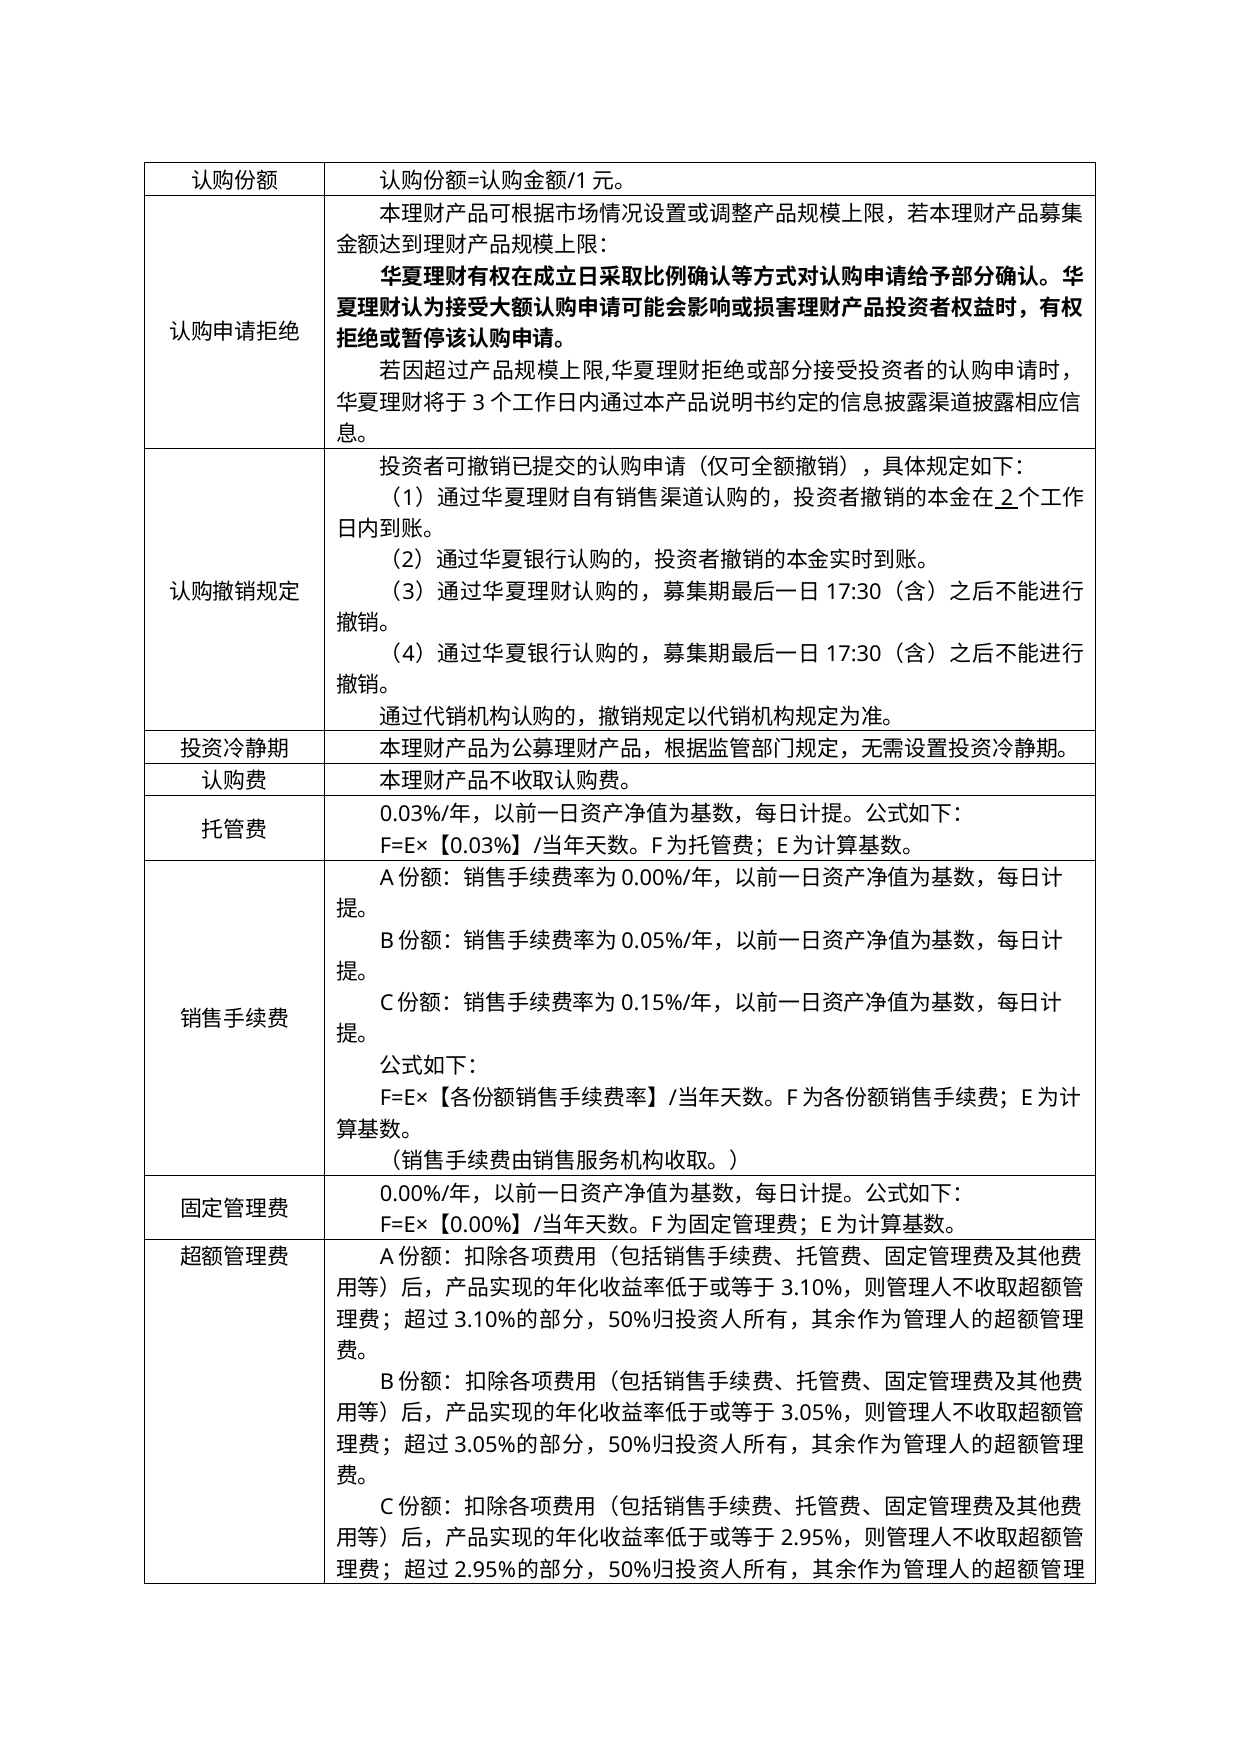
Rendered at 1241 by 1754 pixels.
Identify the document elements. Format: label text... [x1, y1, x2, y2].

table_cell 认购份额=认购金额/1元。 [325, 163, 1095, 195]
table_cell 固定管理费 [145, 1176, 324, 1238]
table_cell 认购撤销规定 [145, 449, 324, 730]
table_cell 认购费 [145, 764, 324, 795]
table_cell 0.00%/年，以前一日资产净值为基数，每日计提。公式如下： F=E×【0.00%】/当年天数。F为固定管理费；E为计算基数。 [325, 1176, 1095, 1238]
table_cell 认购申请拒绝 [145, 196, 324, 448]
table_cell 销售手续费 [145, 861, 324, 1174]
table_cell A份额：销售手续费率为0.00%/年，以前一日资产净值为基数，每日计提。 B份额：销售手续费率为0.05%/年，以前一日资产净值为基数，每日计提。 C份额：销售手续费率为0.15%/年，以前一日资产净值为基数，每日计提。 公式如下： F=E×【各份额销售手续费率】/当年天数。F为各份额销售手续费；E为计算基数。 （销售手续费由销售服务机构收取。） [325, 861, 1095, 1174]
table_cell 托管费 [145, 796, 324, 859]
table_cell 本理财产品可根据市场情况设置或调整产品规模上限，若本理财产品募集金额达到理财产品规模上限： 华夏理财有权在成立日采取比例确认等方式对认购申请给予部分确认。华夏理财认为接受大额认购申请可能会影响或损害理财产品投资者权益时，有权拒绝或暂停该认购申请。 若因超过产品规模上限,华夏理财拒绝或部分接受投资者的认购申请时，华夏理财将于 3 个工作日内通过本产品说明书约定的信息披露渠道披露相应信息。 [325, 196, 1095, 448]
table_cell 投资者可撤销已提交的认购申请（仅可全额撤销），具体规定如下： （1）通过华夏理财自有销售渠道认购的，投资者撤销的本金在 2个工作日内到账。 （2）通过华夏银行认购的，投资者撤销的本金实时到账。 （3）通过华夏理财认购的，募集期最后一日17:30（含）之后不能进行撤销。 （4）通过华夏银行认购的，募集期最后一日17:30（含）之后不能进行撤销。 通过代销机构认购的，撤销规定以代销机构规定为准。 [325, 449, 1095, 730]
table_cell 超额管理费 [145, 1240, 324, 1583]
table_cell 本理财产品不收取认购费。 [325, 764, 1095, 795]
table_cell 认购份额 [145, 163, 324, 195]
table_cell 投资冷静期 [145, 731, 324, 763]
table_cell 0.03%/年，以前一日资产净值为基数，每日计提。公式如下： F=E×【0.03%】/当年天数。F为托管费；E为计算基数。 [325, 796, 1095, 859]
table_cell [325, 1240, 1095, 1583]
table_cell 本理财产品为公募理财产品，根据监管部门规定，无需设置投资冷静期。 [325, 731, 1095, 763]
